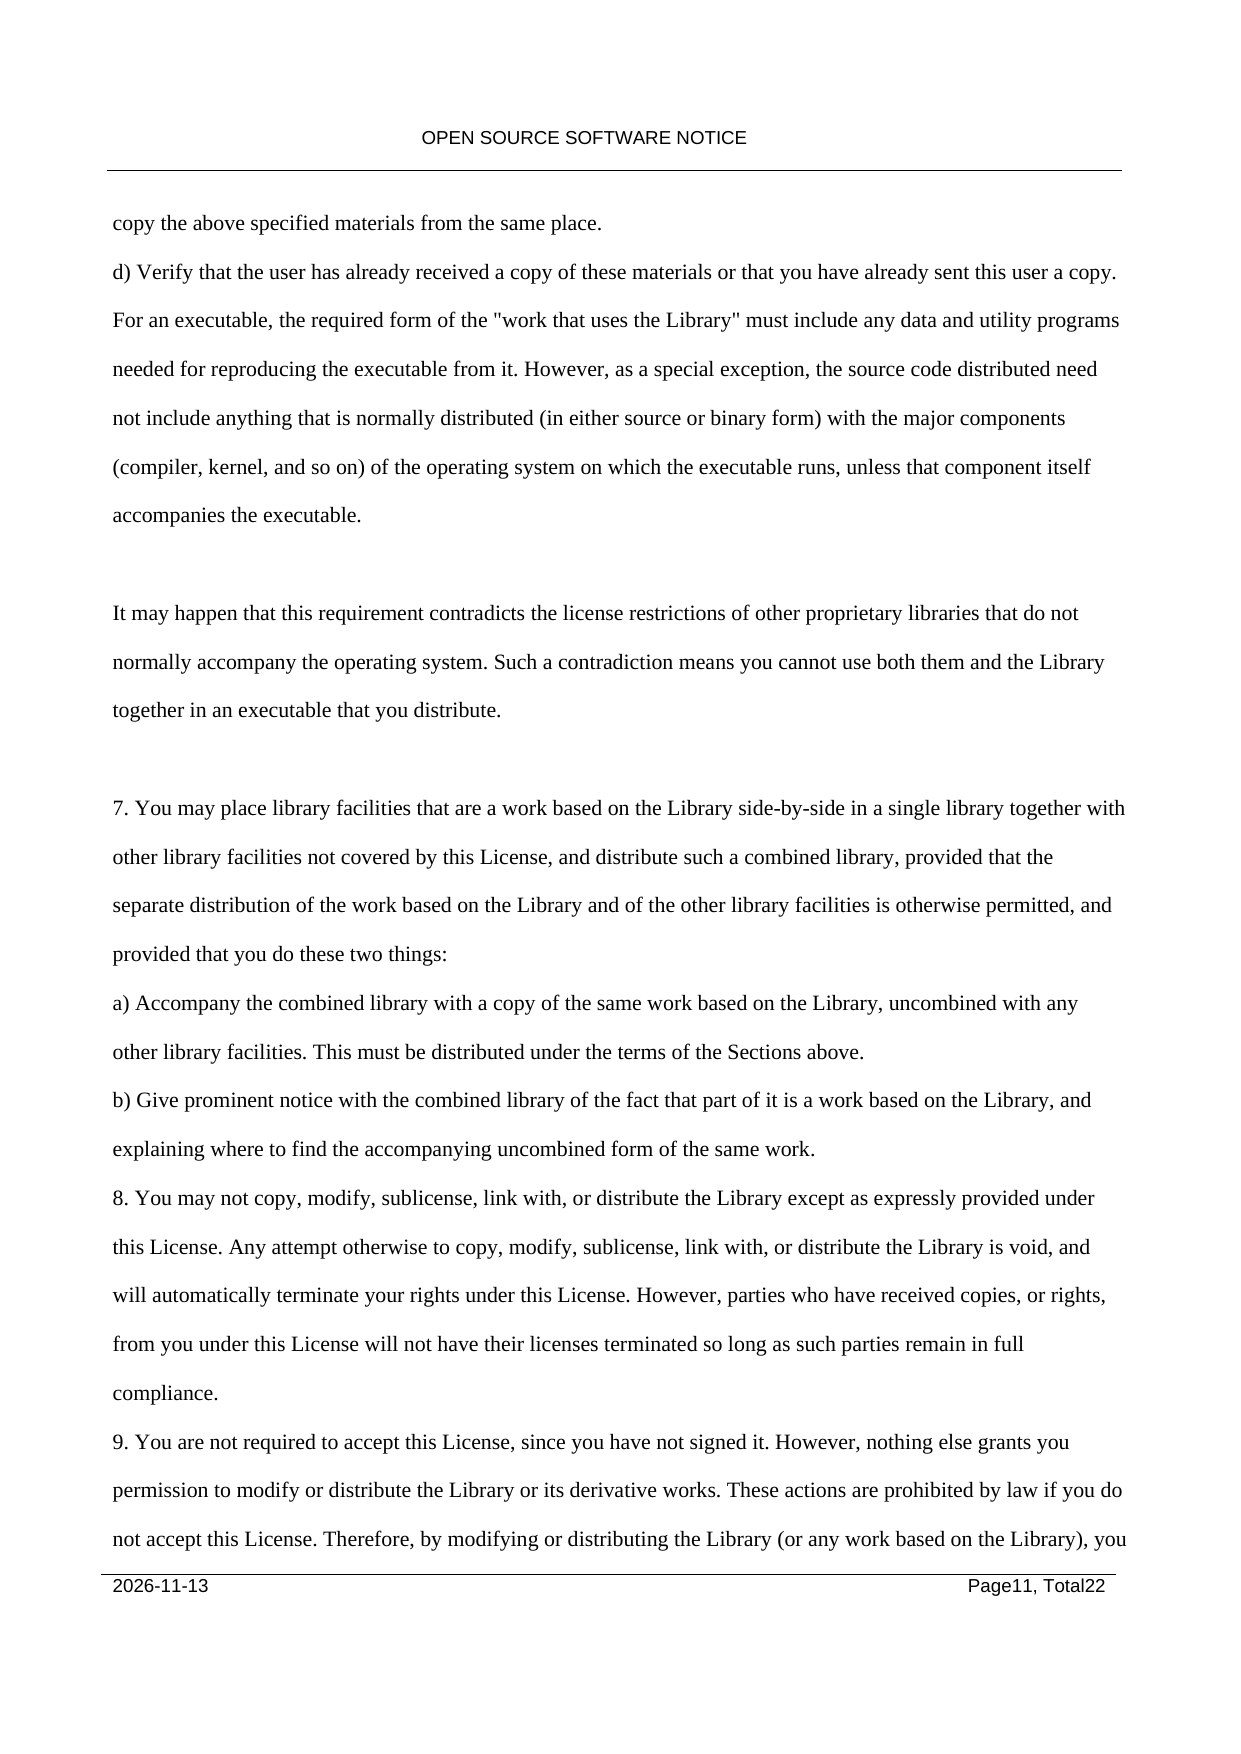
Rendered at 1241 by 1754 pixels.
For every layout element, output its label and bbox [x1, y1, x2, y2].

text [112, 206, 1128, 1555]
